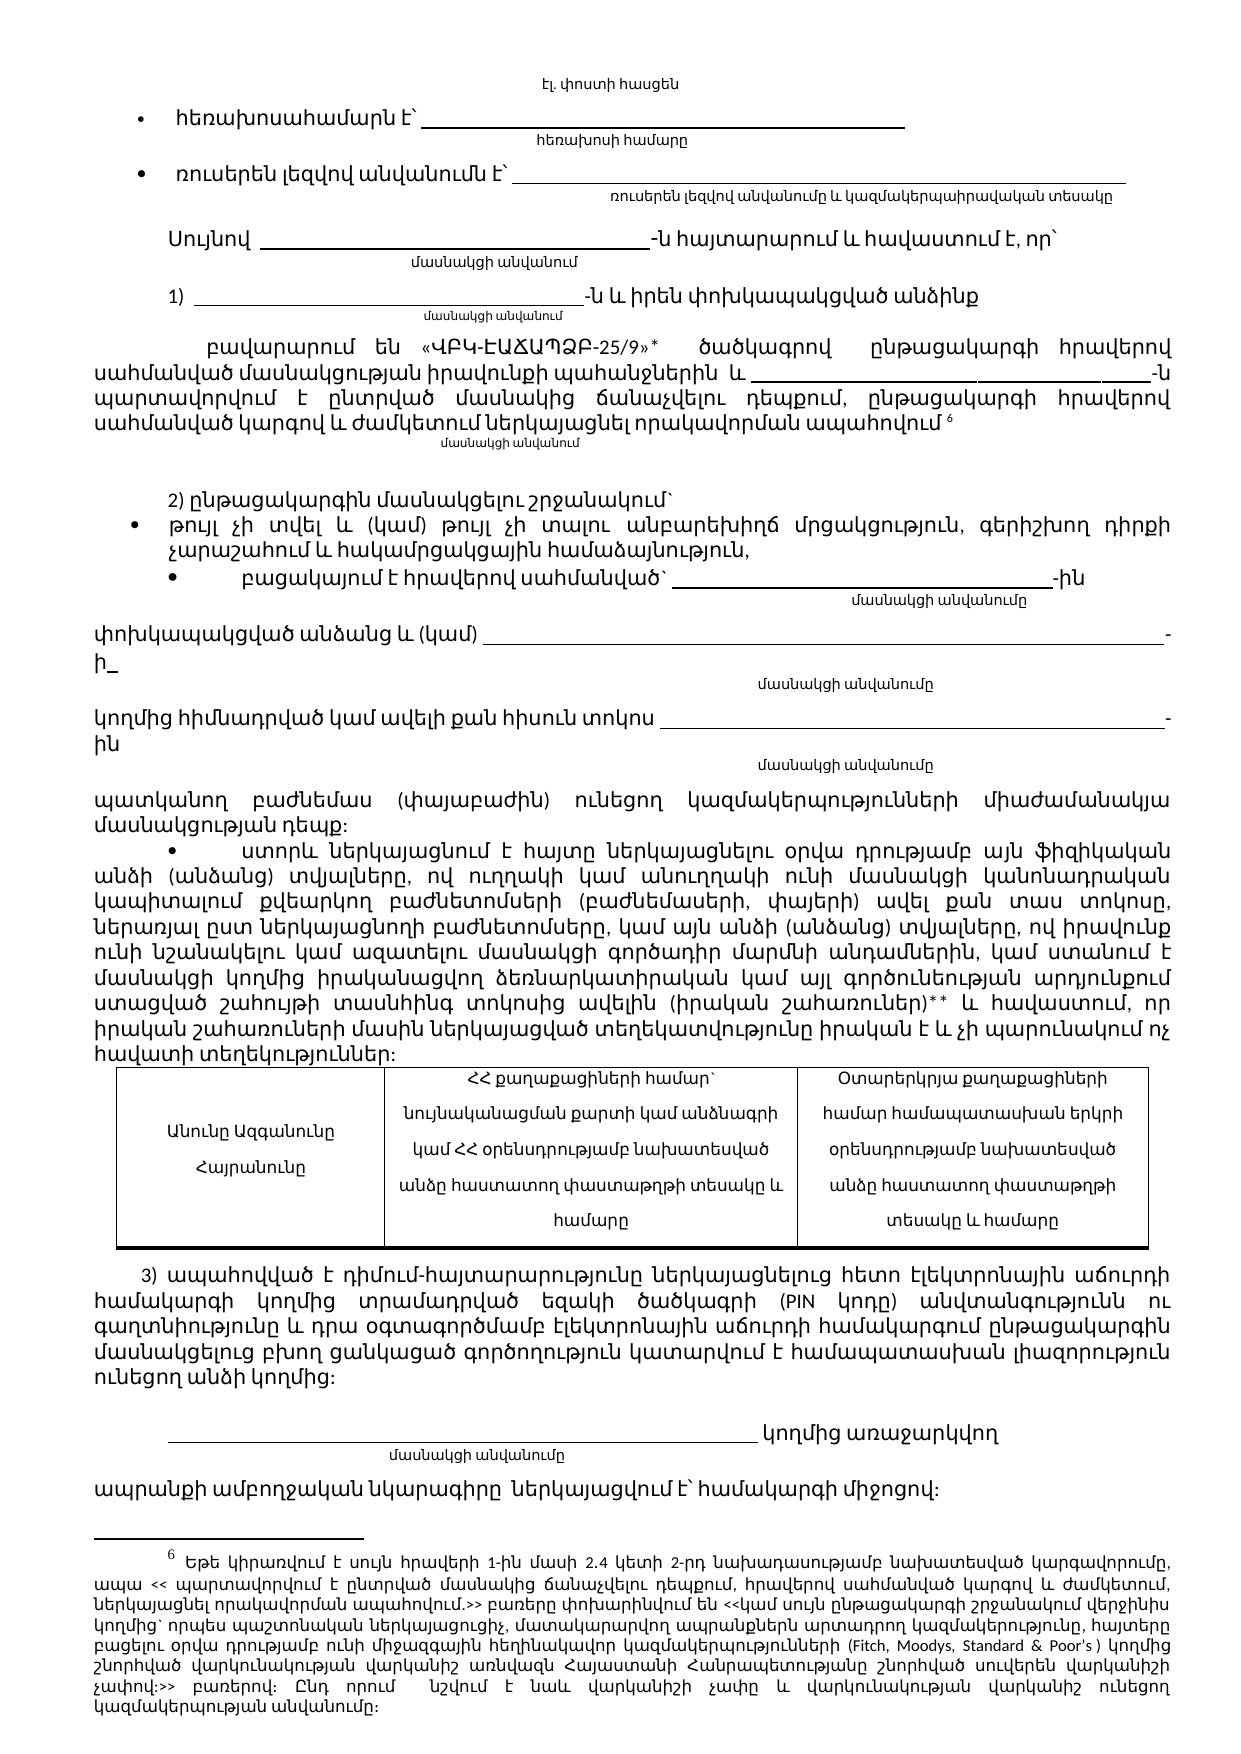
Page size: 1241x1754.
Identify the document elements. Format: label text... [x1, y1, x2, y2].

text մասնակցի անվանում [94, 253, 1171, 283]
text էլ. փոստի հասցեն [94, 75, 1171, 106]
list բացակայում է հրավերով սահմանված` -ին [94, 563, 1171, 591]
text մասնակցի անվանումը [94, 591, 1171, 622]
text բավարարում են «ՎԲԿ-ԷԱՃԱՊՁԲ-25/9»* ծածկագրով ընթացակարգի հրավերով սահմանված մասնակցության իրավունքի պահանջներին և -ն պարտավորվում է ընտրված մասնակից ճանաչվելու դեպքում, ընթացակարգի հրավերով սահմանված կարգով և ժամկետում ներկայացնել որակավորման ապահովում [94, 334, 1171, 436]
text մասնակցի անվանումը [94, 675, 1171, 706]
text կողմից հիմնադրված կամ ավելի քան հիսուն տոկոս -ին [94, 706, 1171, 756]
list ռուսերեն լեզվով անվանումն է՝ [138, 161, 1171, 187]
list ստորև ներկայացնում է հայտը ներկայացնելու օրվա դրությամբ այն ֆիզիկական անձի (անձանց) տվյալները, ով ուղղակի կամ անուղղակի ունի մասնակցի կանոնադրական կապիտալում քվեարկող բաժնետոմսերի (բաժնեմասերի, փայերի) ավել քան տաս տոկոսը, ներառյալ ըստ ներկայացնողի բաժնետոմսերը, կամ այն անձի (անձանց) տվյալները, ով իրավունք ունի նշանակելու կամ ազատելու մասնակցի գործադիր մարմնի անդամներին, կամ ստանում է մասնակցի կողմից իրականացվող ձեռնարկատիրական կամ այլ գործունեության արդյունքում ստացված շահույթի տասնհինգ տոկոսից ավելին (իրական շահառուներ)** և հավաստում, որ իրական շահառուների մասին ներկայացված տեղեկատվությունը իրական է և չի պարունակում ոչ հավատի տեղեկություններ: [94, 838, 1171, 1067]
text պատկանող բաժնեմաս (փայաբաժին) ունեցող կազմակերպությունների միաժամանակյա մասնակցության դեպք: [94, 787, 1171, 838]
text փոխկապակցված անձանց և (կամ) -ի [94, 622, 1171, 675]
text մասնակցի անվանում [94, 436, 1171, 461]
text 2) ընթացակարգին մասնակցելու շրջանակում` [94, 487, 1171, 512]
list հեռախոսահամարն է՝ [138, 106, 1171, 131]
text մասնակցի անվանումը [94, 1446, 1171, 1476]
text մասնակցի անվանում [94, 309, 1171, 334]
text մասնակցի անվանումը [94, 756, 1171, 787]
text ռուսերեն լեզվով անվանումը և կազմակերպաիրավական տեսակը [536, 187, 1171, 217]
table_header ՀՀ քաղաքացիների համար` նույնականացման քարտի կամ անձնագրի կամ ՀՀ օրենսդրությամբ նախատեսված անձը հաստատող փաստաթղթի տեսակը և համարը [385, 1068, 797, 1246]
text ապրանքի ամբողջական նկարագիրը ներկայացվում է՝ համակարգի միջոցով: [94, 1476, 1171, 1502]
text հեռախոսի համարը [462, 131, 1171, 161]
text կողմից առաջարկվող [94, 1420, 1171, 1446]
table_header Օտարերկրյա քաղաքացիների համար համապատասխան երկրի օրենսդրությամբ նախատեսված անձը հաստատող փաստաթղթի տեսակը և համարը [798, 1068, 1148, 1246]
text 1) -ն և իրեն փոխկապակցված անձինք [94, 283, 1171, 309]
text 3) ապահովված է դիմում-հայտարարությունը ներկայացնելուց հետո էլեկտրոնային աճուրդի համակարգի կողմից տրամադրված եզակի ծածկագրի (PIN կոդը) անվտանգությունն ու գաղտնիությունը և դրա օգտագործմամբ էլեկտրոնային աճուրդի համակարգում ընթացակարգին մասնակցելուց բխող ցանկացած գործողություն կատարվում է համապատասխան լիազորություն ունեցող անձի կողմից: [94, 1263, 1171, 1390]
table_header Անունը Ազգանունը Հայրանունը [117, 1068, 384, 1246]
list թույլ չի տվել և (կամ) թույլ չի տալու անբարեխիղճ մրցակցություն, գերիշխող դիրքի չարաշահում և հակամրցակցային համաձայնություն, [131, 512, 1171, 563]
text Սույնով -ն հայտարարում և հավաստում է, որ՝ [94, 222, 1171, 253]
